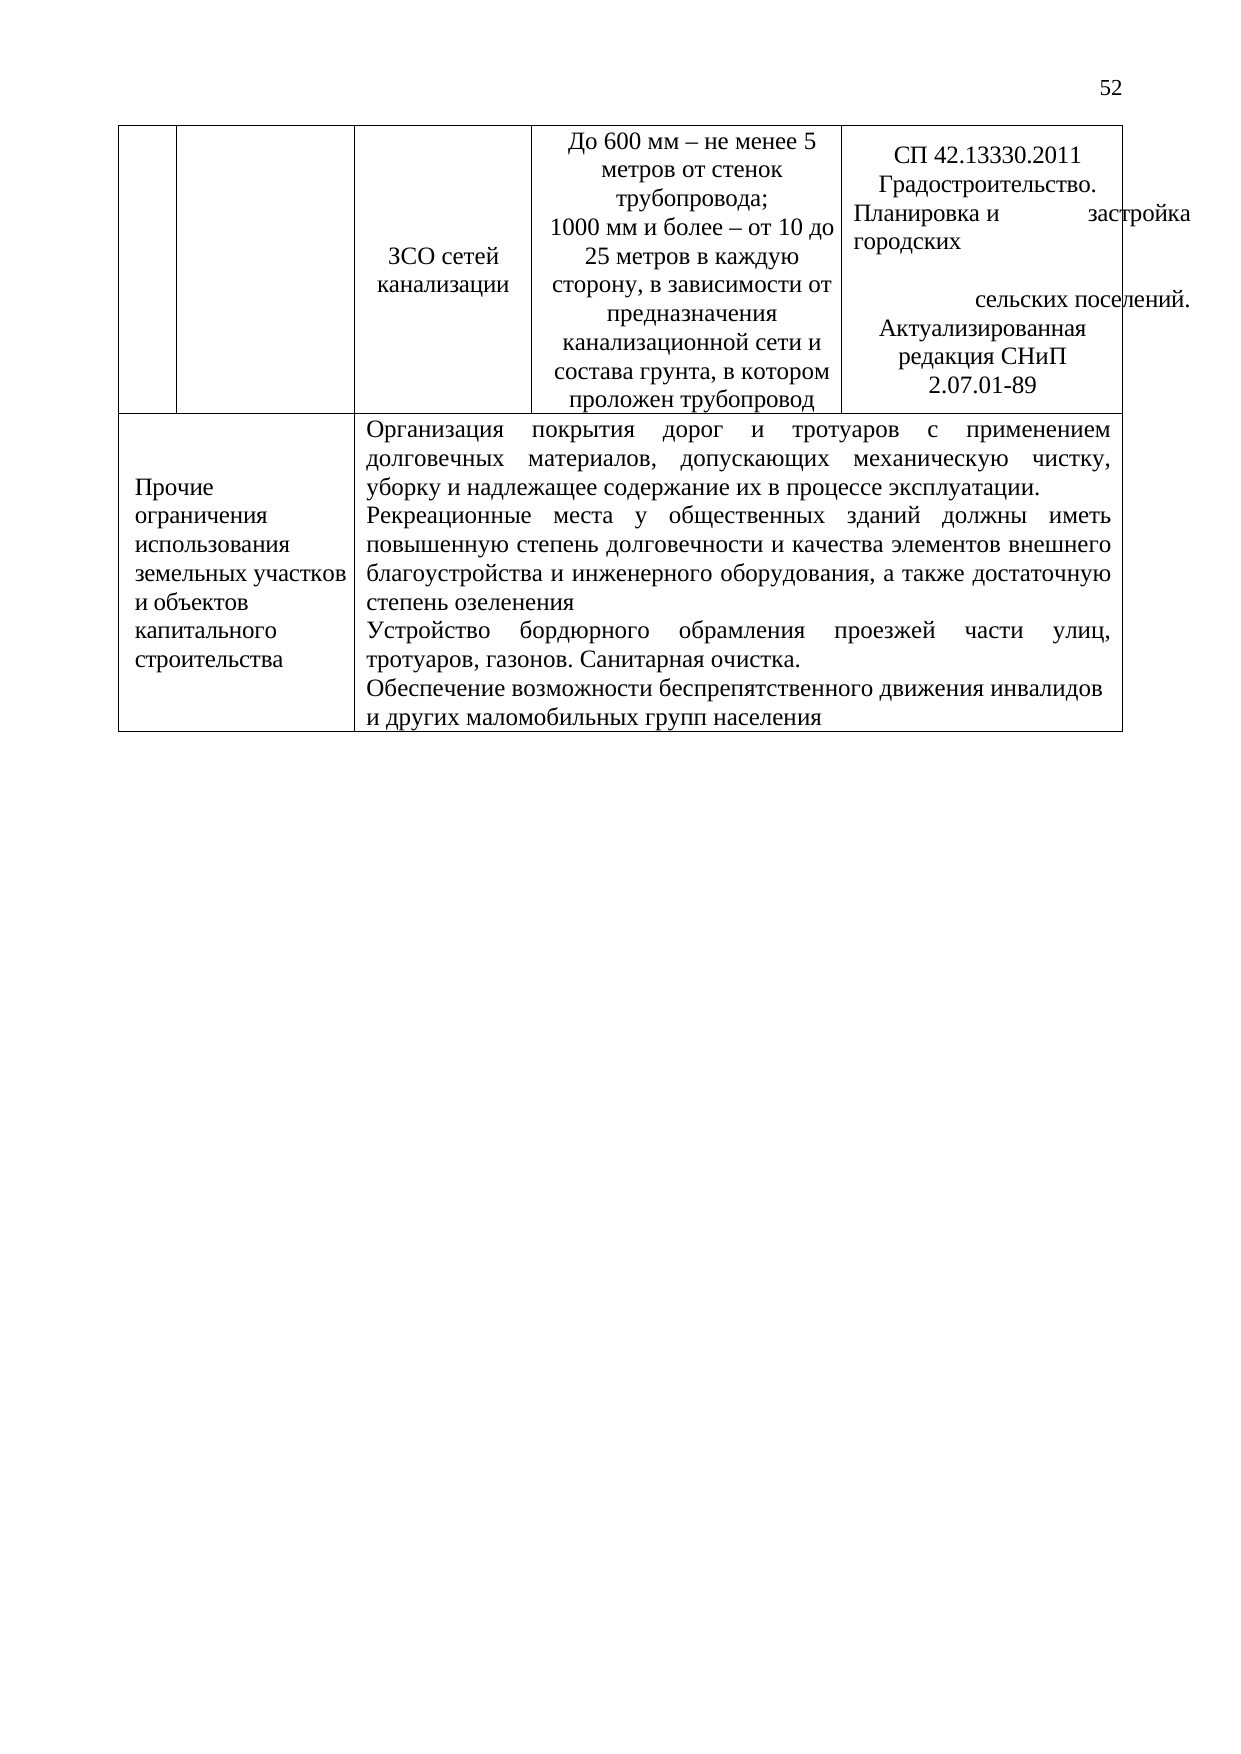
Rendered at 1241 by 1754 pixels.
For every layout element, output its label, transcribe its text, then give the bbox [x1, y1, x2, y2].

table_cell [177, 126, 354, 413]
table_cell До 600 мм – не менее 5 метров от стенок трубопровода; 1000 мм и более – от 10 до 25 метров в каждую сторону, в зависимости от предназначения канализационной сети и состава грунта, в котором проложен трубопровод [532, 126, 841, 413]
table_cell ЗСО сетей канализации [355, 126, 531, 413]
table_cell Организация покрытия дорог и тротуаров с применением долговечных материалов, допускающих механическую чистку, уборку и надлежащее содержание их в процессе эксплуатации. Рекреационные места у общественных зданий должны иметь повышенную степень долговечности и качества элементов внешнего благоустройства и инженерного оборудования, а также достаточную степень озеленения Устройство бордюрного обрамления проезжей части улиц, тротуаров, газонов. Санитарная очистка. Обеспечение возможности беспрепятственного движения инвалидов и других маломобильных групп населения [355, 414, 1122, 731]
table_cell Прочие ограничения использования земельных участков и объектов капитального строительства [119, 414, 354, 731]
table_cell СП 42.13330.2011 Градостроительство. Планировка и застройка городских и сельских поселений. Актуализированная редакция СНиП 2.07.01-89 [842, 126, 1122, 413]
table_cell 2 [119, 126, 176, 413]
